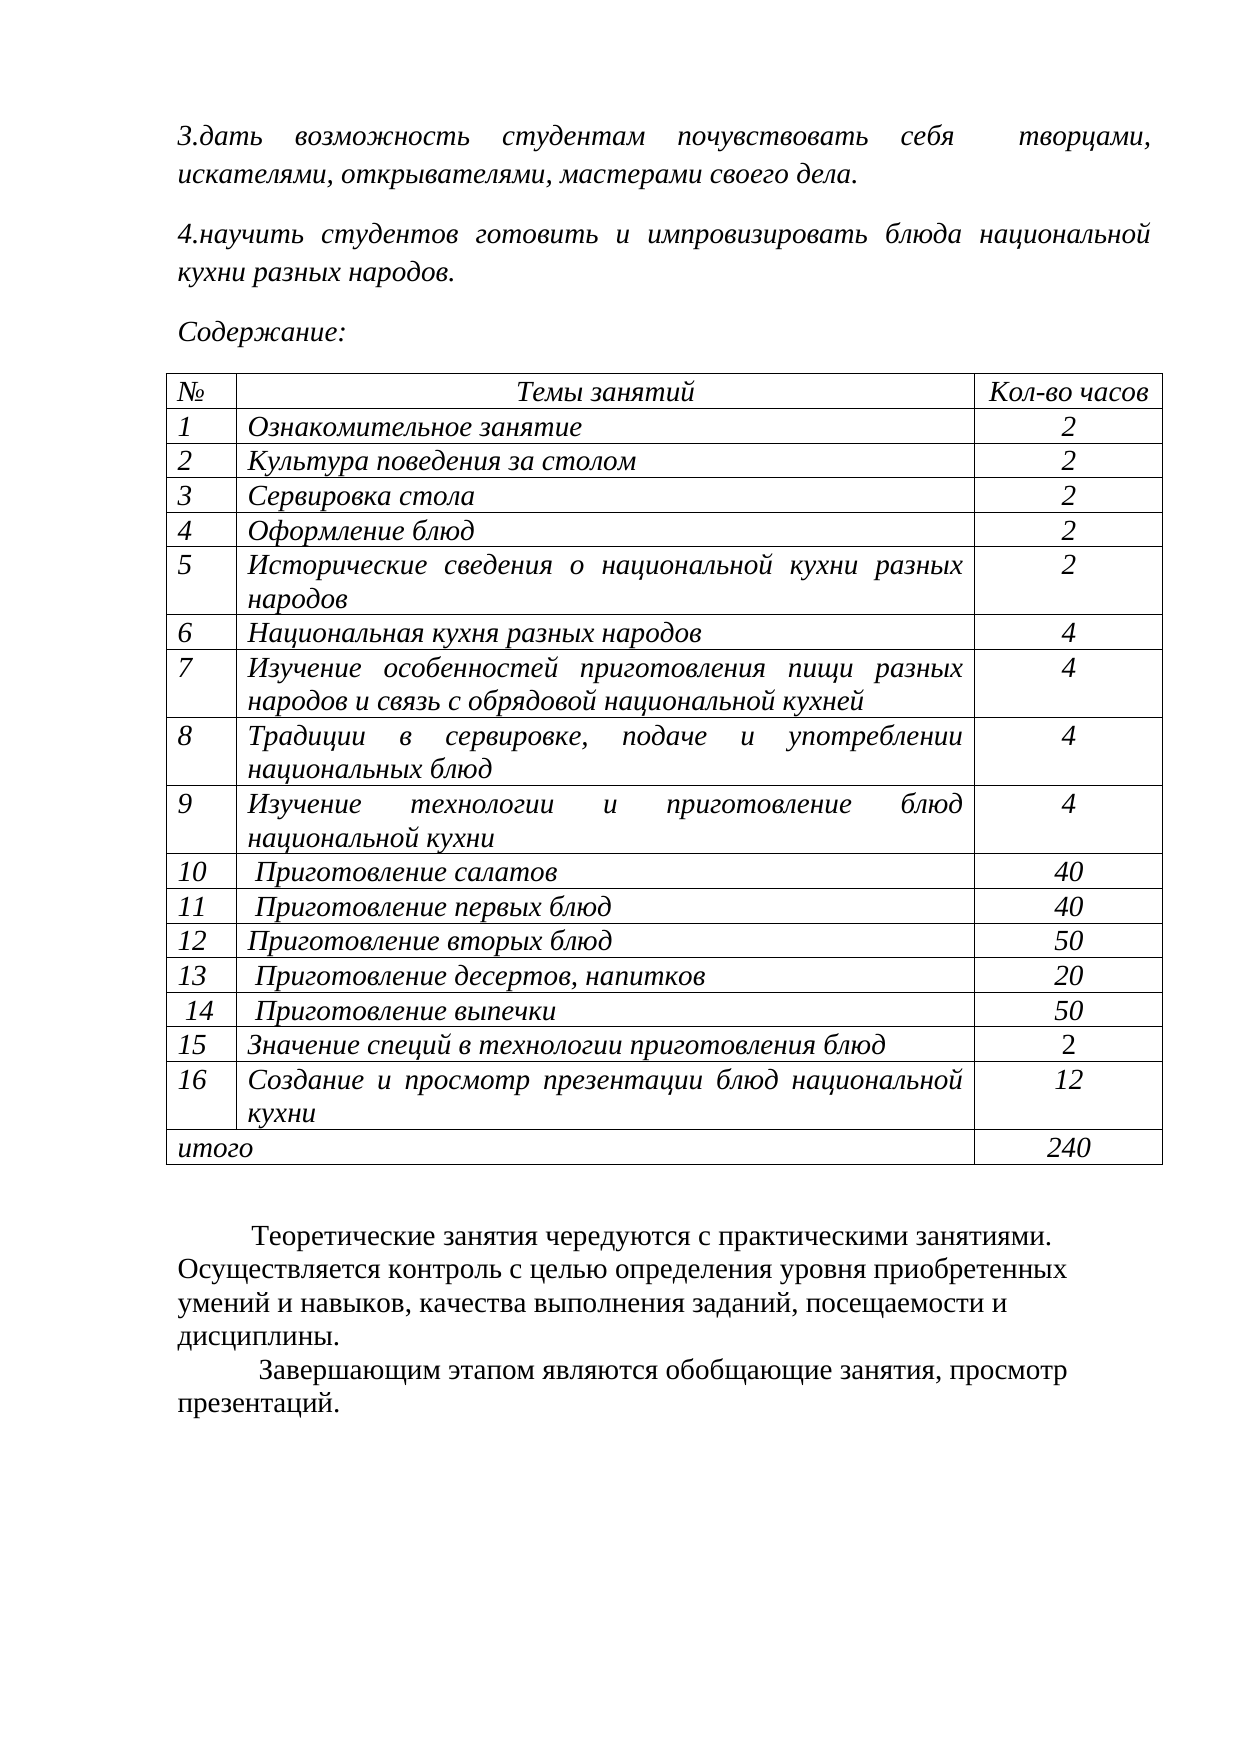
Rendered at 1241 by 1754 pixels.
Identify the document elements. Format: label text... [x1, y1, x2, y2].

table_cell 12 [975, 1062, 1162, 1129]
table_cell Создание и просмотр презентации блюд национальной кухни [237, 1062, 974, 1129]
table_cell 240 [975, 1130, 1162, 1163]
table_cell 50 [975, 993, 1162, 1026]
table_header Темы занятий [237, 374, 974, 408]
table_cell 4 [975, 650, 1162, 717]
table_cell 6 [167, 615, 236, 649]
table_cell Приготовление вторых блюд [237, 924, 974, 957]
table_header № [167, 374, 236, 408]
table_cell 4 [975, 786, 1162, 853]
table_cell 2 [975, 547, 1162, 614]
table_cell 2 [975, 409, 1162, 442]
table_cell 4 [167, 513, 236, 546]
table_cell 11 [167, 889, 236, 922]
table_cell Сервировка стола [237, 478, 974, 512]
text Осуществляется контроль с целью определения уровня приобретенных [177, 1251, 1152, 1285]
table_cell Изучение технологии и приготовление блюд национальной кухни [237, 786, 974, 853]
table_cell 13 [167, 958, 236, 992]
table_cell 50 [975, 924, 1162, 957]
table_cell 2 [975, 444, 1162, 477]
table_cell 8 [167, 718, 236, 785]
text умений и навыков, качества выполнения заданий, посещаемости и дисциплины. [177, 1285, 1152, 1352]
table_cell 2 [167, 444, 236, 477]
table_cell Приготовление первых блюд [237, 889, 974, 922]
table_cell 5 [167, 547, 236, 614]
table_cell 16 [167, 1062, 236, 1129]
table_cell 40 [975, 854, 1162, 888]
table_cell Оформление блюд [237, 513, 974, 546]
table_cell 2 [975, 478, 1162, 512]
table_cell 2 [975, 1027, 1162, 1061]
text Содержание: [177, 314, 1152, 347]
table_cell 40 [975, 889, 1162, 922]
table_cell 1 [167, 409, 236, 442]
text Теоретические занятия чередуются с практическими занятиями. [177, 1218, 1152, 1251]
table_cell Изучение особенностей приготовления пищи разных народов и связь с обрядовой национальной кухней [237, 650, 974, 717]
table_cell 4 [975, 718, 1162, 785]
table_cell Исторические сведения о национальной кухни разных народов [237, 547, 974, 614]
table_cell Культура поведения за столом [237, 444, 974, 477]
text 4.научить студентов готовить и импровизировать блюда национальной кухни разных народов. [177, 216, 1152, 288]
table_cell 20 [975, 958, 1162, 992]
table_cell 14 [167, 993, 236, 1026]
table_cell 9 [167, 786, 236, 853]
table_cell Национальная кухня разных народов [237, 615, 974, 649]
table_cell Приготовление десертов, напитков [237, 958, 974, 992]
table_cell 3 [167, 478, 236, 512]
table_cell 10 [167, 854, 236, 888]
table_cell Ознакомительное занятие [237, 409, 974, 442]
table_cell Значение специй в технологии приготовления блюд [237, 1027, 974, 1061]
table_cell итого [167, 1130, 974, 1163]
text Завершающим этапом являются обобщающие занятия, просмотр презентаций. [177, 1352, 1152, 1419]
table_cell 2 [975, 513, 1162, 546]
table_header Кол-во часов [975, 374, 1162, 408]
table_cell 4 [975, 615, 1162, 649]
table_cell Приготовление выпечки [237, 993, 974, 1026]
table_cell 12 [167, 924, 236, 957]
table_cell Приготовление салатов [237, 854, 974, 888]
table_cell 15 [167, 1027, 236, 1061]
table_cell 7 [167, 650, 236, 717]
text 3.дать возможность студентам почувствовать себя творцами, искателями, открывателями, мастерами своего дела. [177, 118, 1152, 190]
table_cell Традиции в сервировке, подаче и употреблении национальных блюд [237, 718, 974, 785]
